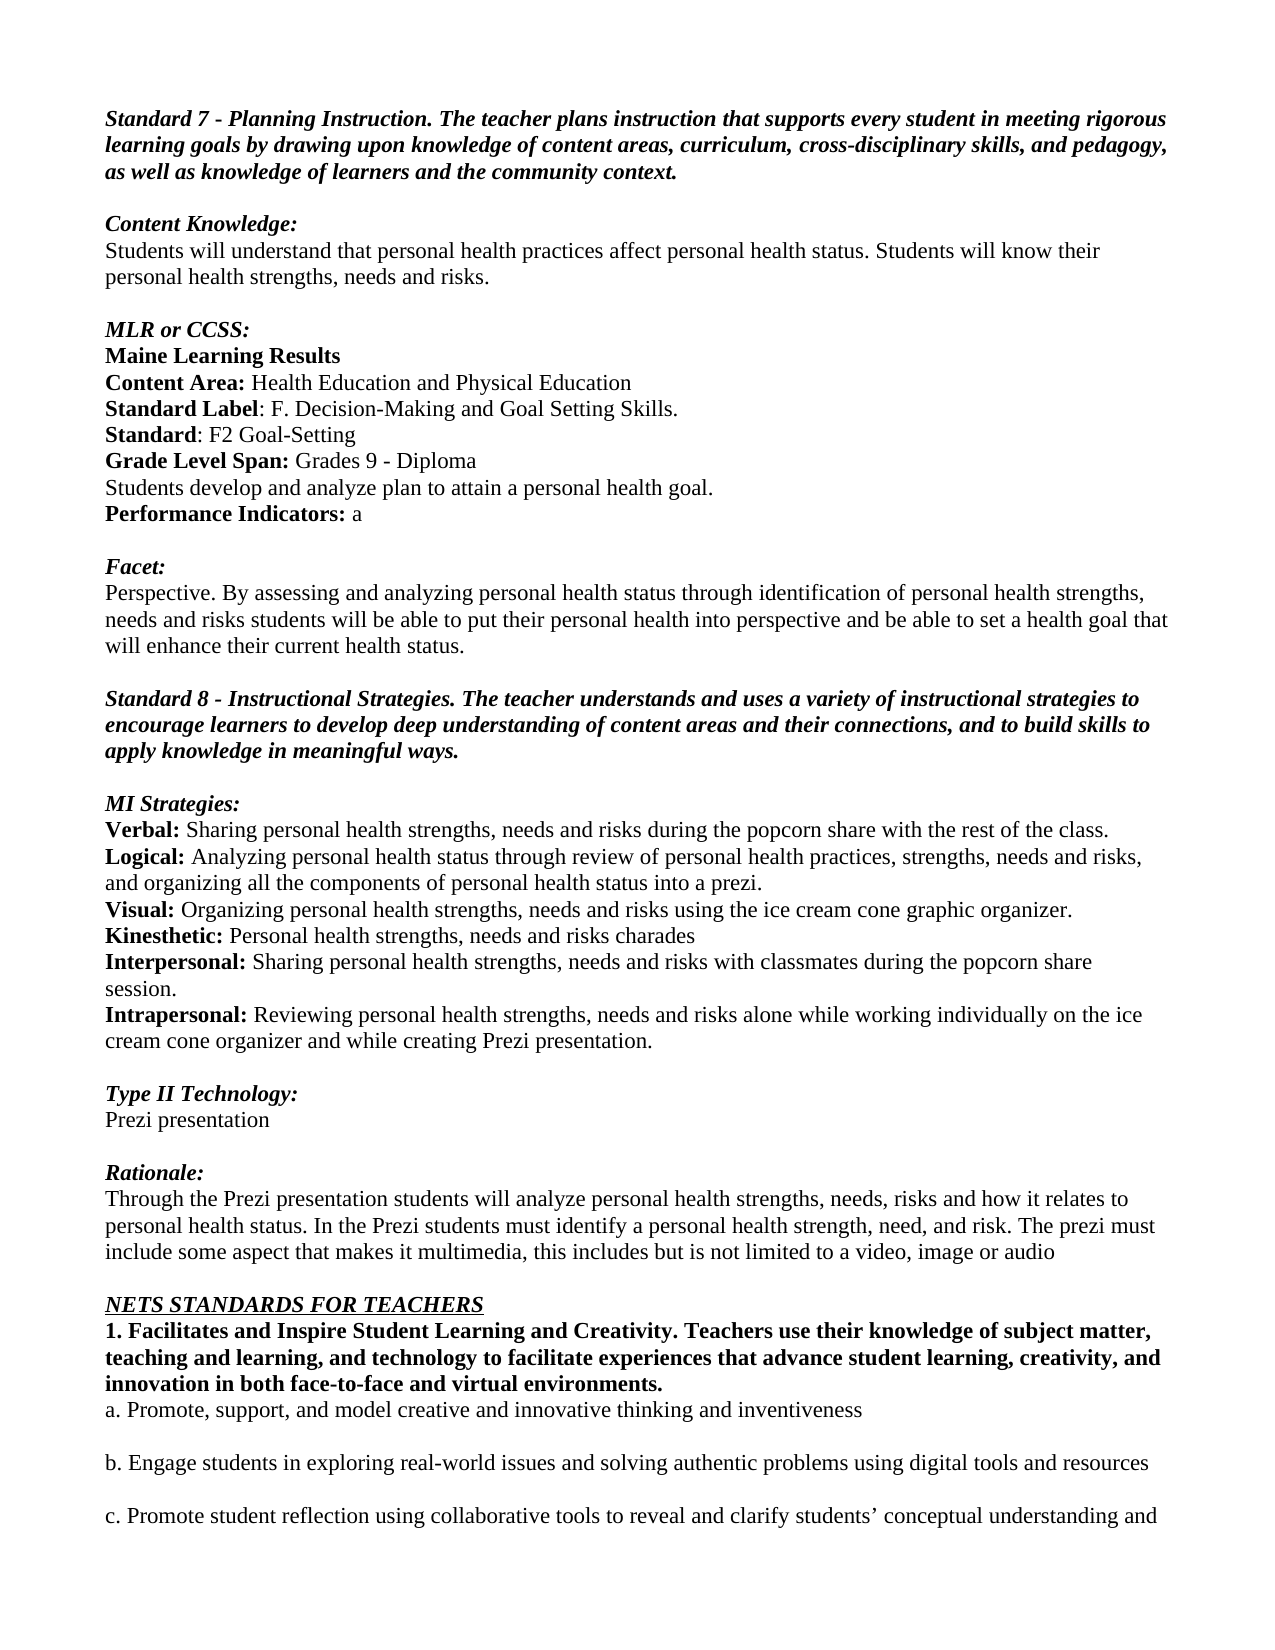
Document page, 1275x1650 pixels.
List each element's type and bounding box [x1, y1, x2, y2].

text [105, 105, 1170, 1528]
